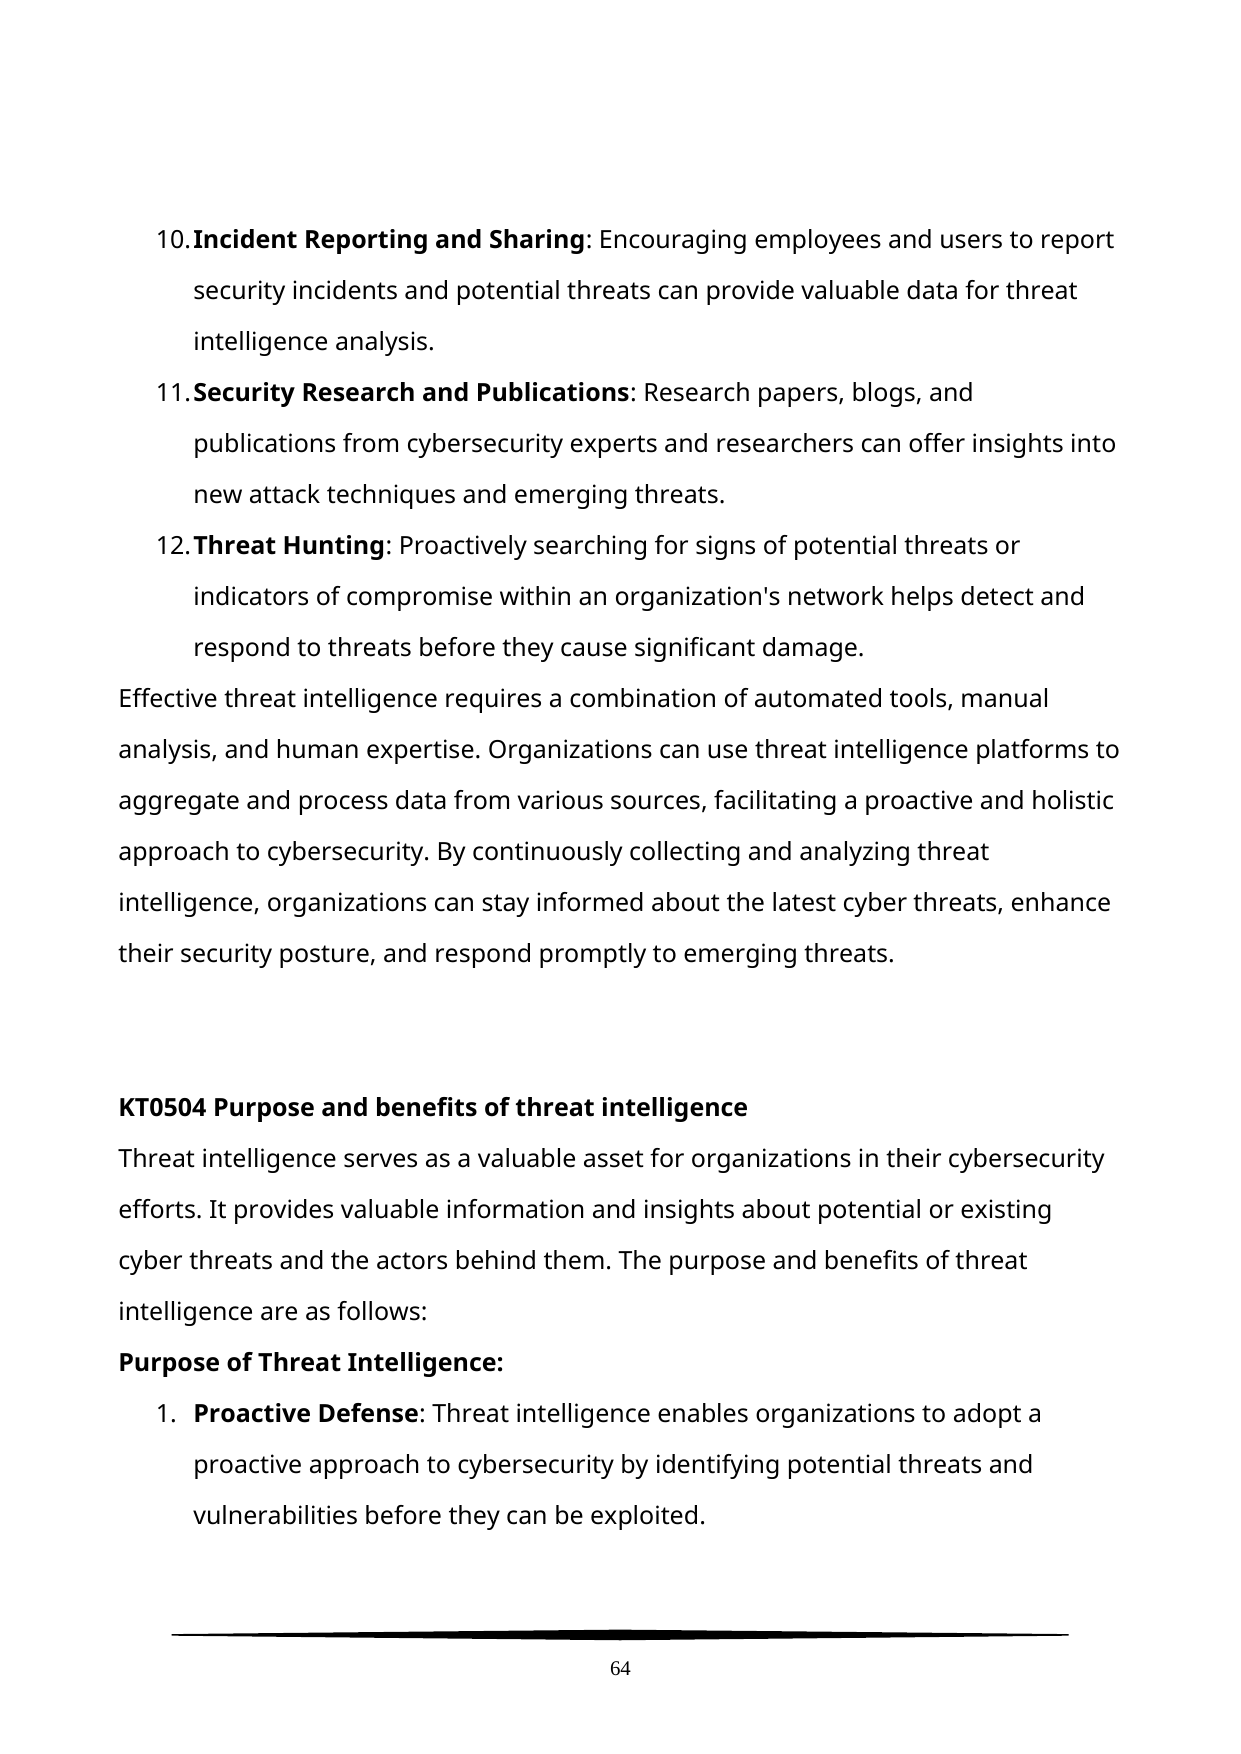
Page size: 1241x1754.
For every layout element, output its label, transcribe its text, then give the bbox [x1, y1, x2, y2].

text Effective threat intelligence requires a combination of automated tools, manual analysis, and human expertise. Organizations can use threat intelligence platforms to aggregate and process data from various sources, facilitating a proactive and holistic approach to cybersecurity. By continuously collecting and analyzing threat intelligence, organizations can stay informed about the latest cyber threats, enhance their security posture, and respond promptly to emerging threats. [118, 681, 1122, 970]
text KT0504 Purpose and benefits of threat intelligence [118, 1089, 1122, 1123]
list Threat Hunting: Proactively searching for signs of potential threats or indicators of compromise within an organization's network helps detect and respond to threats before they cause significant damage. [156, 528, 1122, 664]
text Purpose of Threat Intelligence: [118, 1344, 1122, 1378]
list Security Research and Publications: Research papers, blogs, and publications from cybersecurity experts and researchers can offer insights into new attack techniques and emerging threats. [156, 375, 1122, 511]
list Proactive Defense: Threat intelligence enables organizations to adopt a proactive approach to cybersecurity by identifying potential threats and vulnerabilities before they can be exploited. [156, 1396, 1122, 1532]
list Incident Reporting and Sharing: Encouraging employees and users to report security incidents and potential threats can provide valuable data for threat intelligence analysis. [156, 222, 1122, 358]
text Threat intelligence serves as a valuable asset for organizations in their cybersecurity efforts. It provides valuable information and insights about potential or existing cyber threats and the actors behind them. The purpose and benefits of threat intelligence are as follows: [118, 1140, 1122, 1327]
